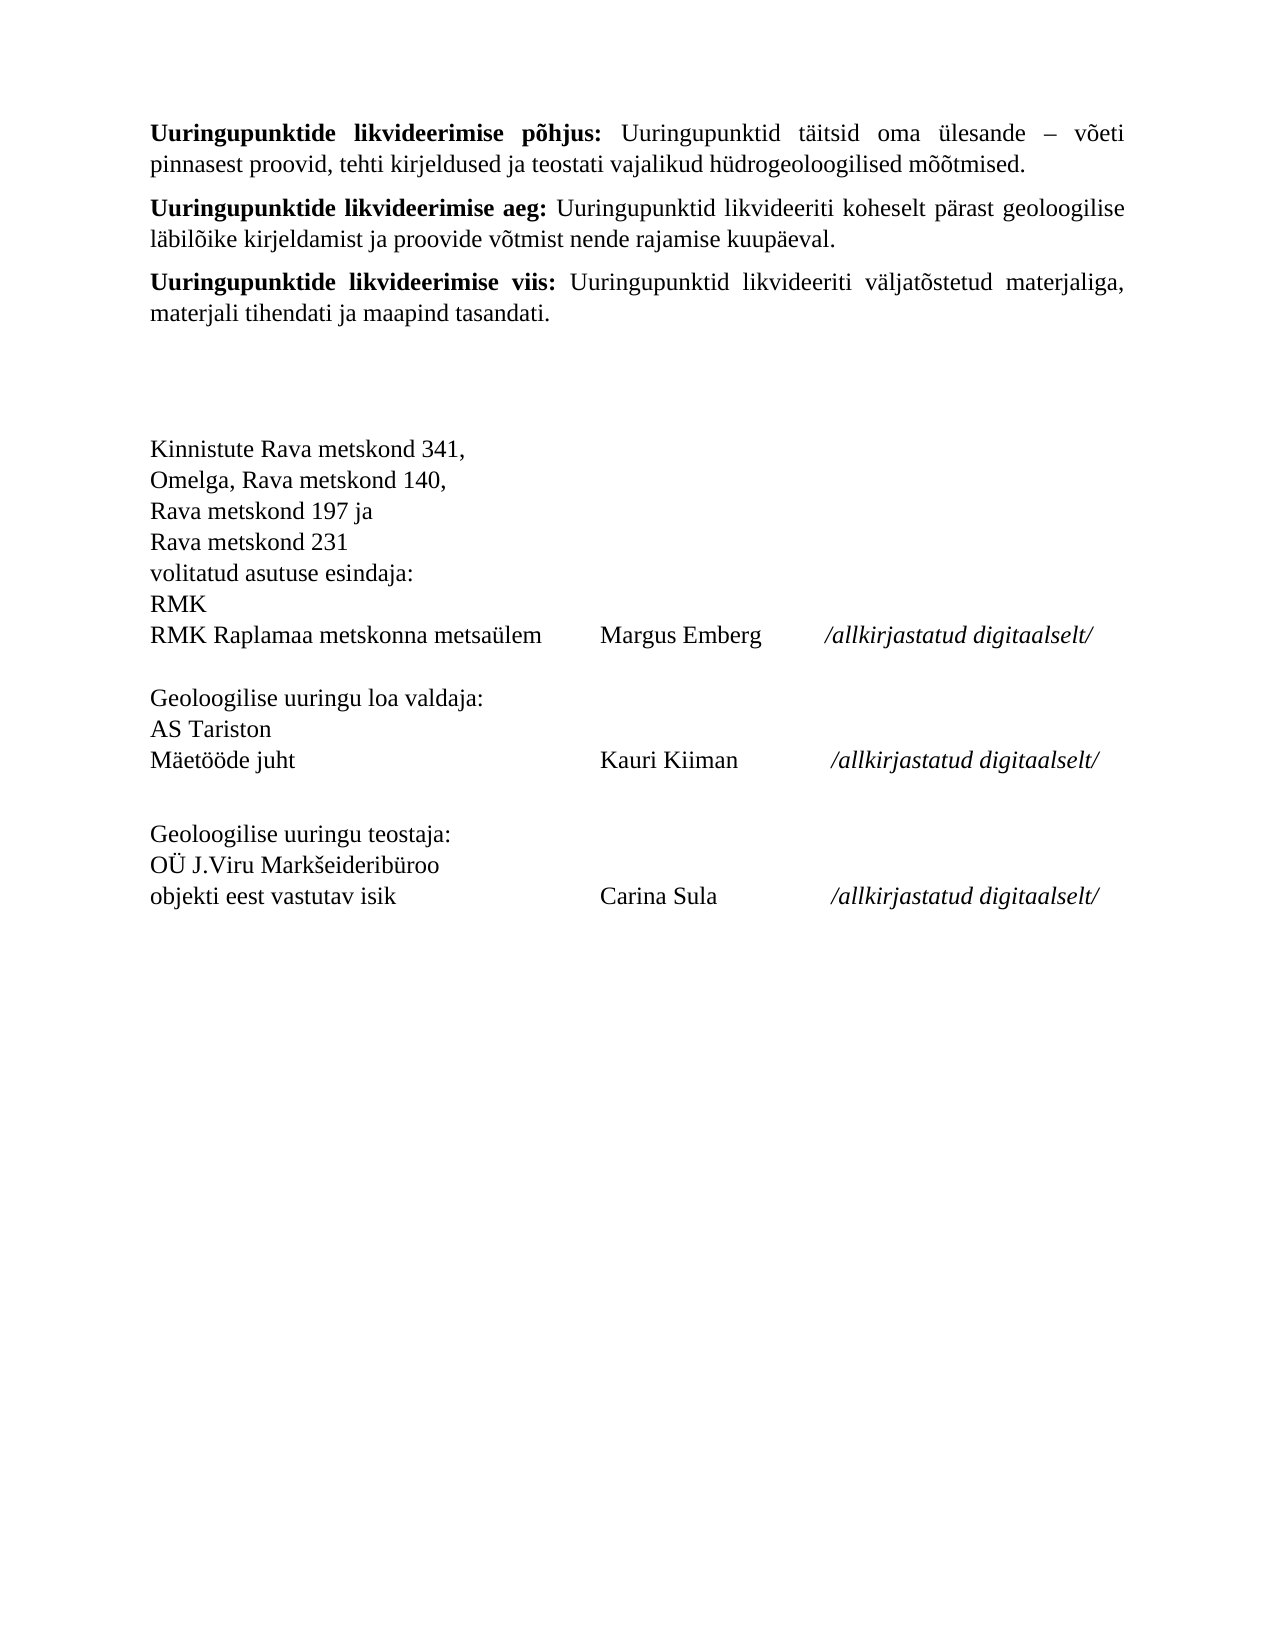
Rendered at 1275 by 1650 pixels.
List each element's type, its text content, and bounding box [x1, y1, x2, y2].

text objekti eest vastutav isik Carina Sula /allkirjastatud digitaalselt/ [150, 881, 1125, 910]
text Rava metskond 231 [150, 527, 1125, 556]
text volitatud asutuse esindaja: [150, 558, 1125, 587]
text OÜ J.Viru Markšeideribüroo [150, 850, 1125, 879]
text Uuringupunktide likvideerimise viis: Uuringupunktid likvideeriti väljatõstetud materjaliga, materjali tihendati ja maapind tasandati. [150, 267, 1125, 327]
text AS Tariston [150, 714, 1125, 742]
text Kinnistute Rava metskond 341, [150, 434, 1125, 463]
text Omelga, Rava metskond 140, [150, 465, 1125, 494]
text Uuringupunktide likvideerimise põhjus: Uuringupunktid täitsid oma ülesande – võeti pinnasest proovid, tehti kirjeldused ja teostati vajalikud hüdrogeoloogilised mõõtmised. [150, 118, 1125, 178]
text Geoloogilise uuringu loa valdaja: [150, 683, 1125, 711]
text Mäetööde juht Kauri Kiiman /allkirjastatud digitaalselt/ [150, 745, 1125, 773]
text RMK Raplamaa metskonna metsaülem Margus Emberg /allkirjastatud digitaalselt/ [150, 621, 1125, 649]
text Geoloogilise uuringu teostaja: [150, 819, 1125, 848]
text Uuringupunktide likvideerimise aeg: Uuringupunktid likvideeriti koheselt pärast geoloogilise läbilõike kirjeldamist ja proovide võtmist nende rajamise kuupäeval. [150, 193, 1125, 253]
text RMK [150, 589, 1125, 618]
text Rava metskond 197 ja [150, 496, 1125, 525]
